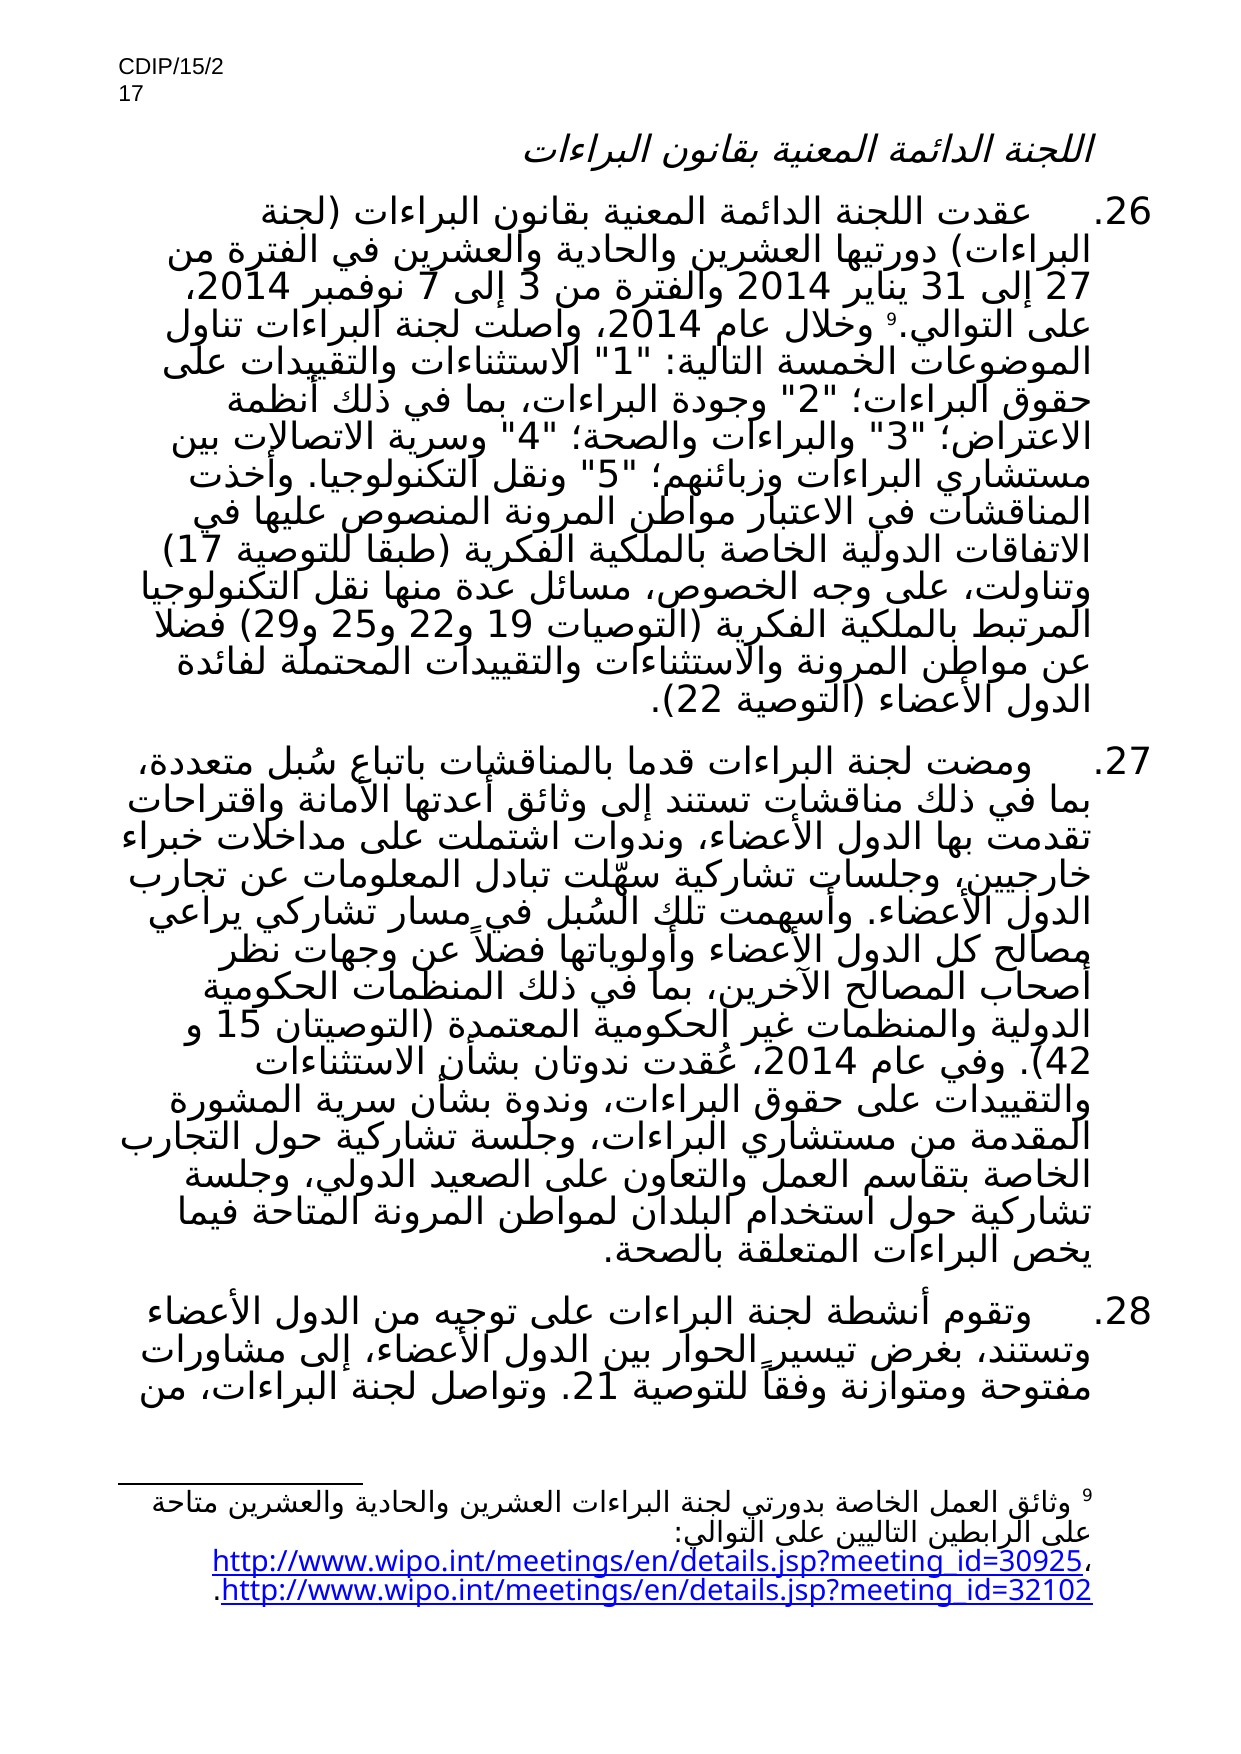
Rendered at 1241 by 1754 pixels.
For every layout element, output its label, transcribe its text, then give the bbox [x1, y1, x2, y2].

list اللجنة الدائمة المعنية بقانون البراءات [118, 132, 1092, 170]
text عقدت اللجنة الدائمة المعنية بقانون البراءات (لجنة البراءات) دورتيها العشرين والحادية والعشرين في الفترة من 27 إلى 31 يناير 2014 والفترة من 3 إلى 7 نوفمبر 2014، على التوالي. وخلال عام 2014، واصلت لجنة البراءات تناول الموضوعات الخمسة التالية: "1" الاستثناءات والتقييدات على حقوق البراءات؛ "2" وجودة البراءات، بما في ذلك أنظمة الاعتراض؛ "3" والبراءات والصحة؛ "4" وسرية الاتصالات بين مستشاري البراءات وزبائنهم؛ "5" ونقل التكنولوجيا. وأخذت المناقشات في الاعتبار مواطن المرونة المنصوص عليها في الاتفاقات الدولية الخاصة بالملكية الفكرية (طبقا للتوصية 17) وتناولت، على وجه الخصوص، مسائل عدة منها نقل التكنولوجيا المرتبط بالملكية الفكرية (التوصيات 19 و22 و25 و29) فضلا عن مواطن المرونة والاستثناءات والتقييدات المحتملة لفائدة الدول الأعضاء (التوصية 22). [118, 195, 1092, 720]
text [118, 1295, 1092, 1407]
text ومضت لجنة البراءات قدما بالمناقشات باتباع سُبل متعددة، بما في ذلك مناقشات تستند إلى وثائق أعدتها الأمانة واقتراحات تقدمت بها الدول الأعضاء، وندوات اشتملت على مداخلات خبراء خارجيين، وجلسات تشاركية سهّلت تبادل المعلومات عن تجارب الدول الأعضاء. وأسهمت تلك السُبل في مسار تشاركي يراعي مصالح كل الدول الأعضاء وأولوياتها فضلاً عن وجهات نظر أصحاب المصالح الآخرين، بما في ذلك المنظمات الحكومية الدولية والمنظمات غير الحكومية المعتمدة (التوصيتان 15 و42). وفي عام 2014، عُقدت ندوتان بشأن الاستثناءات والتقييدات على حقوق البراءات، وندوة بشأن سرية المشورة المقدمة من مستشاري البراءات، وجلسة تشاركية حول التجارب الخاصة بتقاسم العمل والتعاون على الصعيد الدولي، وجلسة تشاركية حول استخدام البلدان لمواطن المرونة المتاحة فيما يخص البراءات المتعلقة بالصحة. [118, 745, 1092, 1270]
